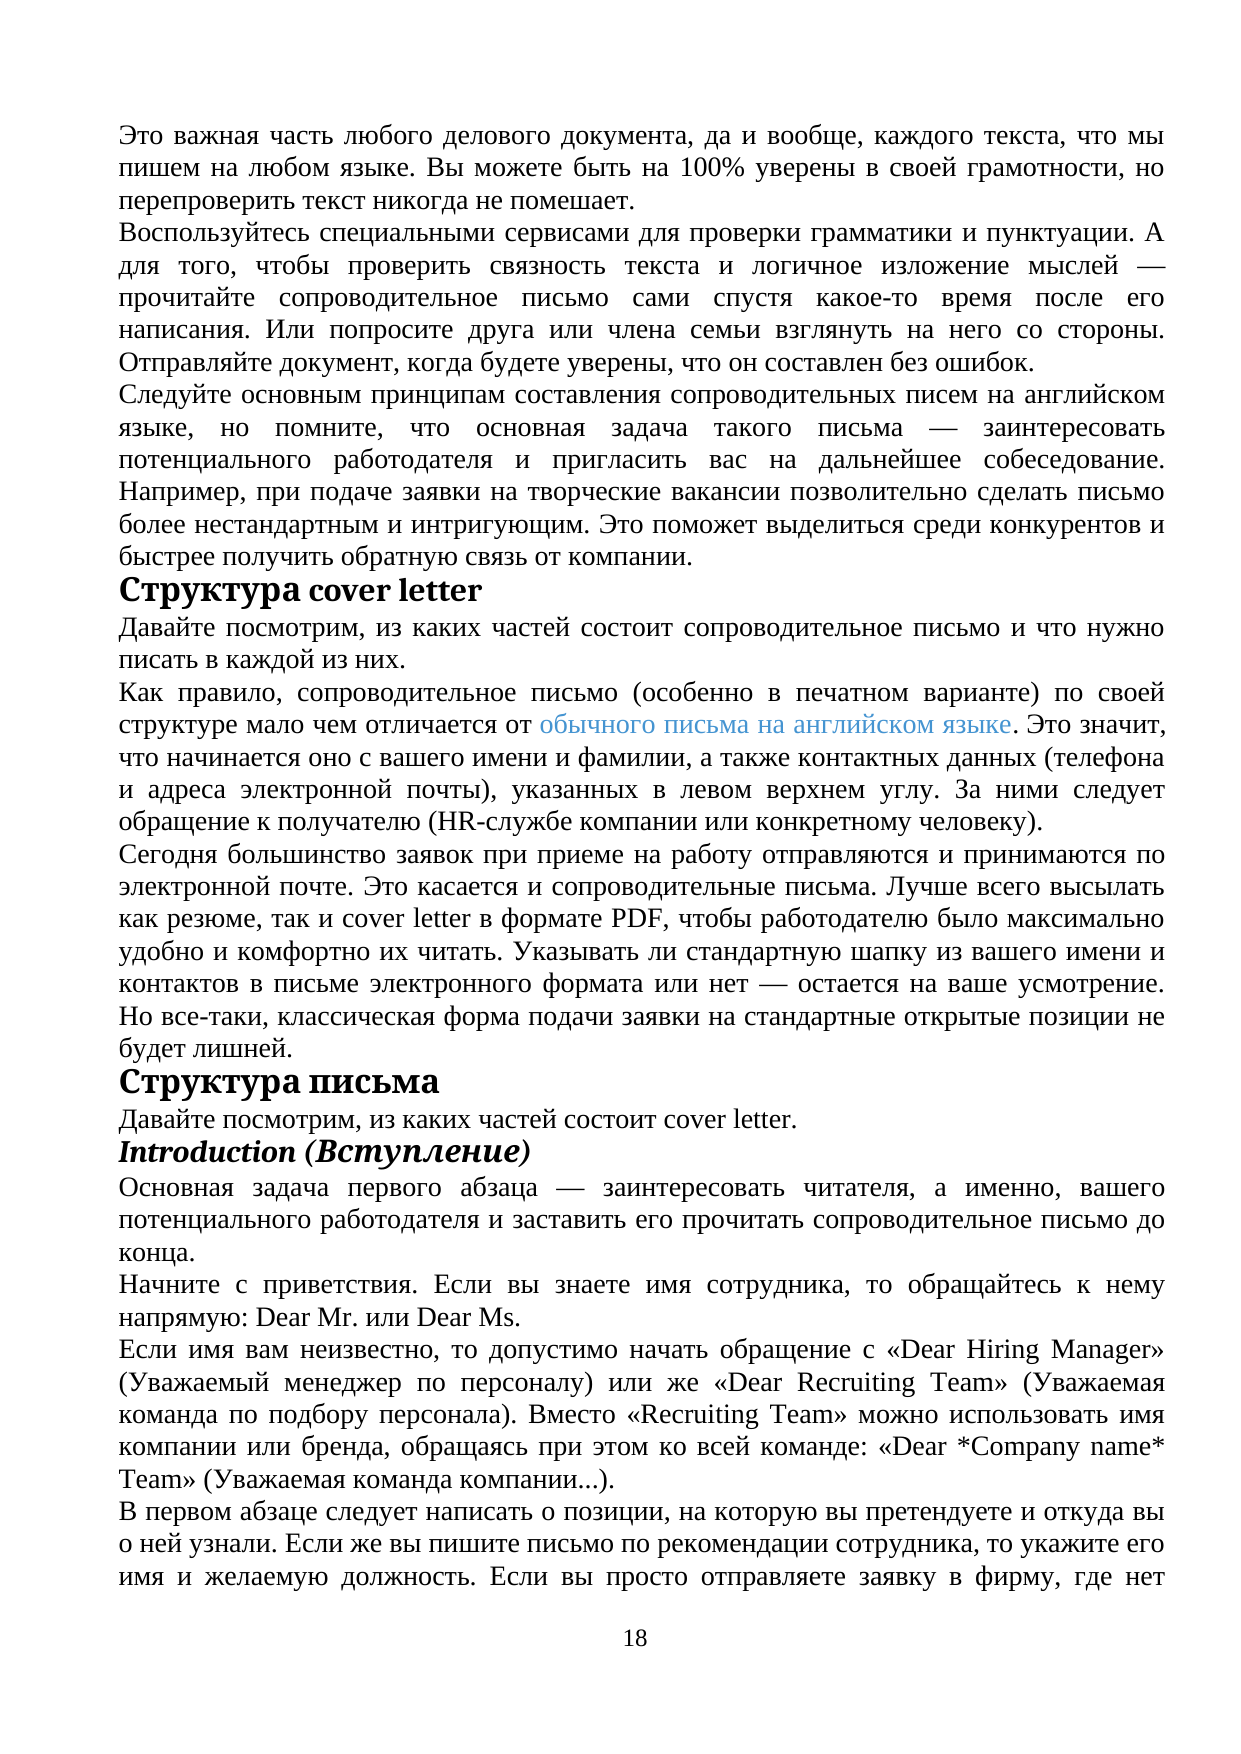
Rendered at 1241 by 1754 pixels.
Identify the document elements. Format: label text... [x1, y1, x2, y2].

text Сегодня большинство заявок при приеме на работу отправляются и принимаются по электронной почте. Это касается и сопроводительные письма. Лучше всего высылать как резюме, так и cover letter в формате PDF, чтобы работодателю было максимально удобно и комфортно их читать. Указывать ли стандартную шапку из вашего имени и контактов в письме электронного формата или нет — остается на ваше усмотрение. Но все-таки, классическая форма подачи заявки на стандартные открытые позиции не будет лишней. [118, 837, 1167, 1063]
subtitle Структура cover letter [118, 572, 1167, 610]
text Основная задача первого абзаца — заинтересовать читателя, а именно, вашего потенциального работодателя и заставить его прочитать сопроводительное письмо до конца. [118, 1170, 1167, 1267]
text Воспользуйтесь специальными сервисами для проверки грамматики и пунктуации. А для того, чтобы проверить связность текста и логичное изложение мыслей — прочитайте сопроводительное письмо сами спустя какое-то время после его написания. Или попросите друга или члена семьи взглянуть на него со стороны. Отправляйте документ, когда будете уверены, что он составлен без ошибок. [118, 215, 1167, 377]
text Если имя вам неизвестно, то допустимо начать обращение с «Dear Hiring Manager» (Уважаемый менеджер по персоналу) или же «Dear Recruiting Team» (Уважаемая команда по подбору персонала). Вместо «Recruiting Team» можно использовать имя компании или бренда, обращаясь при этом ко всей команде: «Dear *Company name* Team» (Уважаемая команда компании...). [118, 1332, 1167, 1494]
text Давайте посмотрим, из каких частей состоит cover letter. [118, 1102, 1167, 1134]
text Начните с приветствия. Если вы знаете имя сотрудника, то обращайтесь к нему напрямую: Dear Mr. или Dear Ms. [118, 1267, 1167, 1332]
text Как правило, сопроводительное письмо (особенно в печатном варианте) по своей структуре мало чем отличается от обычного письма на английском языке. Это значит, что начинается оно с вашего имени и фамилии, а также контактных данных (телефона и адреса электронной почты), указанных в левом верхнем углу. За ними следует обращение к получателю (HR-службе компании или конкретному человеку). [118, 675, 1167, 837]
text Это важная часть любого делового документа, да и вообще, каждого текста, что мы пишем на любом языке. Вы можете быть на 100% уверены в своей грамотности, но перепроверить текст никогда не помешает. [118, 118, 1167, 215]
text Следуйте основным принципам составления сопроводительных писем на английском языке, но помните, что основная задача такого письма — заинтересовать потенциального работодателя и пригласить вас на дальнейшее собеседование. Например, при подаче заявки на творческие вакансии позволительно сделать письмо более нестандартным и интригующим. Это поможет выделиться среди конкурентов и быстрее получить обратную связь от компании. [118, 377, 1167, 572]
subtitle Introduction (Вступление) [118, 1134, 1167, 1170]
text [118, 1494, 1167, 1591]
text Давайте посмотрим, из каких частей состоит сопроводительное письмо и что нужно писать в каждой из них. [118, 610, 1167, 675]
subtitle Структура письма [118, 1063, 1167, 1102]
